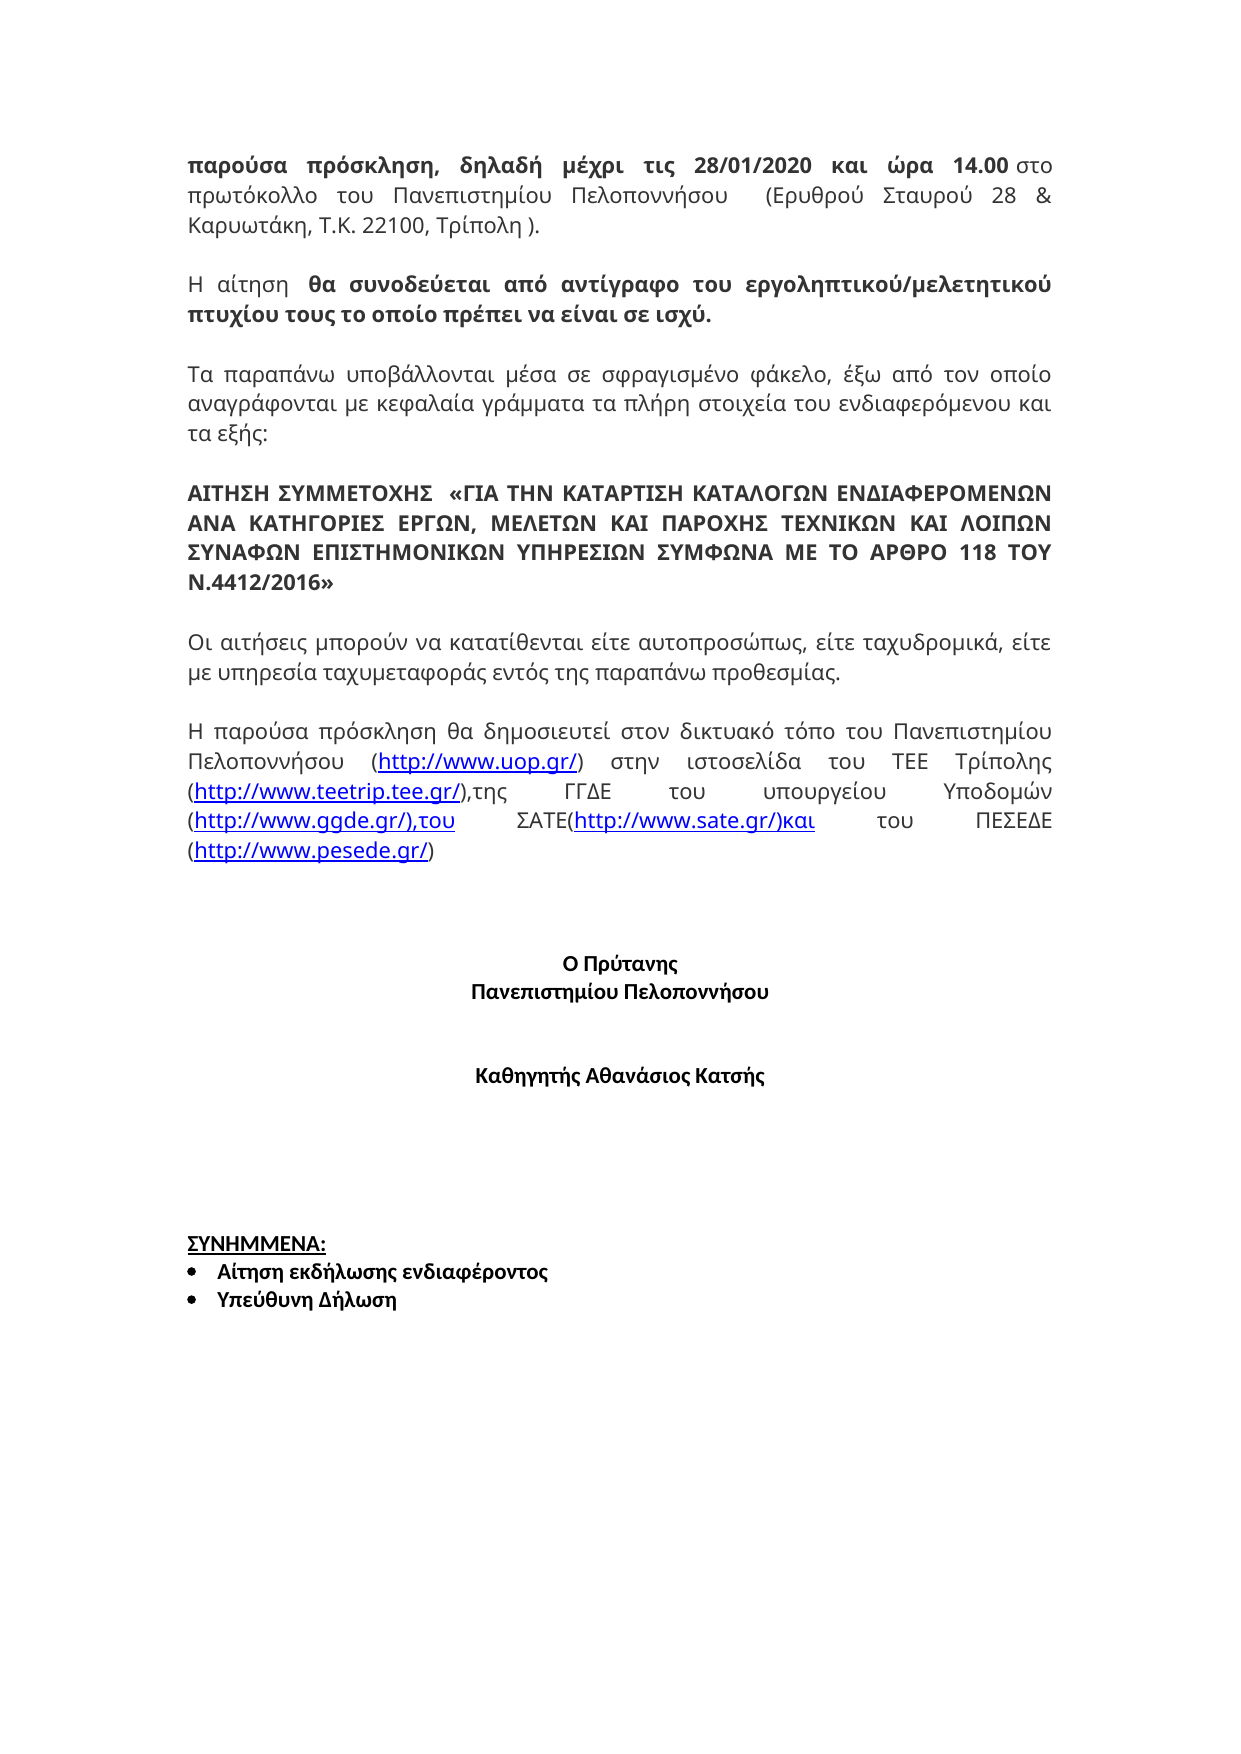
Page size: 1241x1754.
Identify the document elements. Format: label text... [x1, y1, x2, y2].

text Πανεπιστημίου Πελοποννήσου [187, 977, 1053, 1005]
text Η παρούσα πρόσκληση θα δημοσιευτεί στον δικτυακό τόπο του Πανεπιστημίου Πελοποννήσου (http://www.uop.gr/) στην ιστοσελίδα του ΤΕΕ Τρίπολης (http://www.teetrip.tee.gr/),της ΓΓΔΕ του υπουργείου Υποδομών (http://www.ggde.gr/),του ΣΑΤΕ(http://www.sate.gr/)και του ΠΕΣΕΔΕ (http://www.pesede.gr/) [187, 716, 1053, 865]
text Καθηγητής Αθανάσιος Κατσής [187, 1061, 1053, 1089]
text Η αίτηση θα συνοδεύεται από αντίγραφο του εργοληπτικού/μελετητικού πτυχίου τους το οποίο πρέπει να είναι σε ισχύ. [187, 269, 1053, 329]
list Αίτηση εκδήλωσης ενδιαφέροντος [187, 1257, 1053, 1285]
text Οι αιτήσεις μπορούν να κατατίθενται είτε αυτοπροσώπως, είτε ταχυδρομικά, είτε με υπηρεσία ταχυμεταφοράς εντός της παραπάνω προθεσμίας. [187, 627, 1053, 686]
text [187, 150, 1053, 239]
list Υπεύθυνη Δήλωση [187, 1285, 1053, 1313]
text ΑΙΤΗΣΗ ΣΥΜΜΕΤΟΧΗΣ «ΓΙΑ ΤΗΝ ΚΑΤΑΡΤΙΣΗ ΚΑΤΑΛΟΓΩΝ ΕΝΔΙΑΦΕΡΟΜΕΝΩΝ ΑΝΑ ΚΑΤΗΓΟΡΙΕΣ ΕΡΓΩΝ, ΜΕΛΕΤΩΝ ΚΑΙ ΠΑΡΟΧΗΣ ΤΕΧΝΙΚΩΝ ΚΑΙ ΛΟΙΠΩΝ ΣΥΝΑΦΩΝ ΕΠΙΣΤΗΜΟΝΙΚΩΝ ΥΠΗΡΕΣΙΩΝ ΣΥΜΦΩΝΑ ΜΕ ΤΟ ΑΡΘΡΟ 118 ΤΟΥ Ν.4412/2016» [187, 478, 1053, 597]
text Τα παραπάνω υποβάλλονται μέσα σε σφραγισμένο φάκελο, έξω από τον οποίο αναγράφονται με κεφαλαία γράμματα τα πλήρη στοιχεία του ενδιαφερόμενου και τα εξής: [187, 358, 1053, 448]
text ΣΥΝΗΜΜΕΝΑ: [187, 1229, 1053, 1257]
text Ο Πρύτανης [187, 949, 1053, 977]
